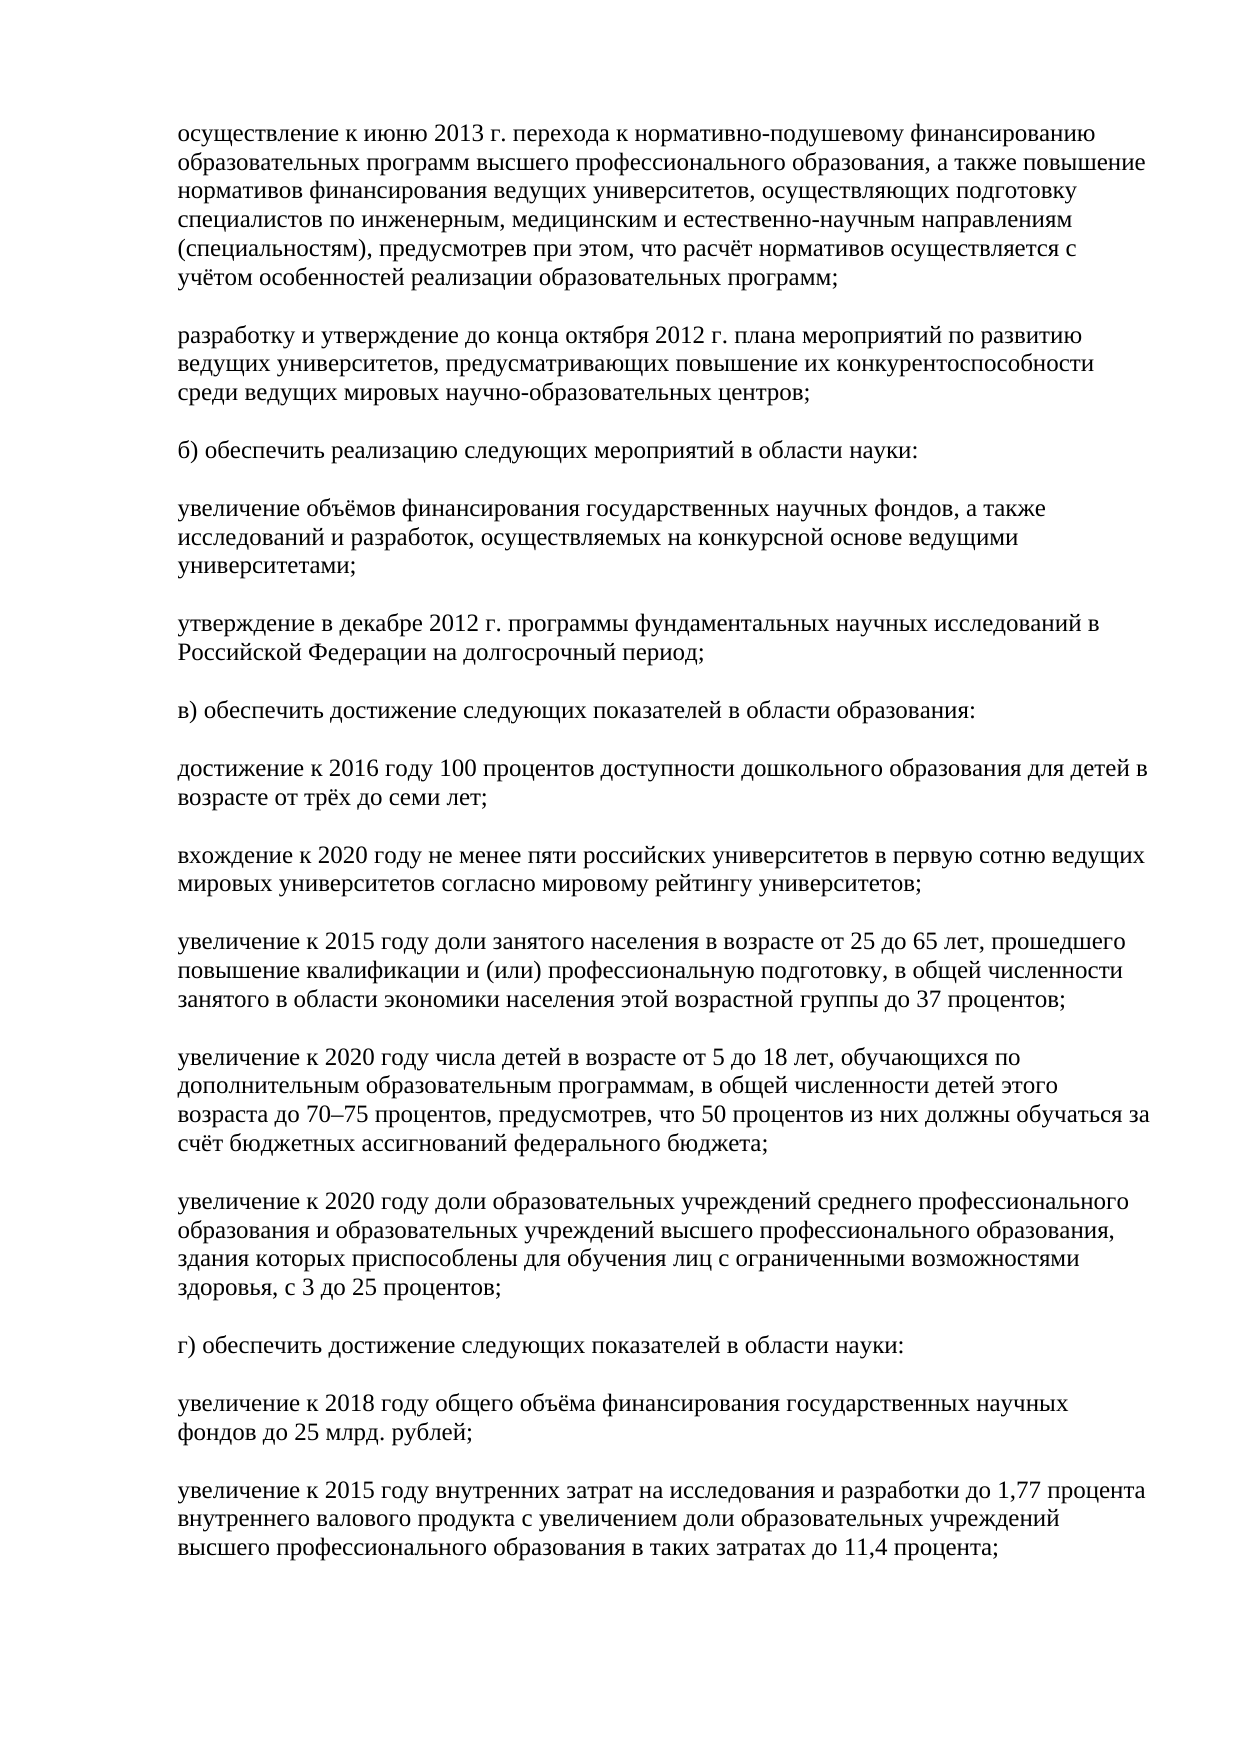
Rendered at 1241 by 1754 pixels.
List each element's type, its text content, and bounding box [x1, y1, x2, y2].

text увеличение к 2020 году доли образовательных учреждений среднего профессионального образования и образовательных учреждений высшего профессионального образования, здания которых приспособлены для обучения лиц с ограниченными возможностями здоровья, с 3 до 25 процентов; [177, 1186, 1152, 1301]
text г) обеспечить достижение следующих показателей в области науки: [177, 1330, 1152, 1359]
text увеличение к 2015 году внутренних затрат на исследования и разработки до 1,77 процента внутреннего валового продукта с увеличением доли образовательных учреждений высшего профессионального образования в таких затратах до 11,4 процента; [177, 1475, 1152, 1561]
text б) обеспечить реализацию следующих мероприятий в области науки: [177, 435, 1152, 464]
text увеличение к 2020 году числа детей в возрасте от 5 до 18 лет, обучающихся по дополнительным образовательным программам, в общей численности детей этого возраста до 70–75 процентов, предусмотрев, что 50 процентов из них должны обучаться за счёт бюджетных ассигнований федерального бюджета; [177, 1042, 1152, 1157]
text вхождение к 2020 году не менее пяти российских университетов в первую сотню ведущих мировых университетов согласно мировому рейтингу университетов; [177, 840, 1152, 897]
text разработку и утверждение до конца октября . плана мероприятий по развитию ведущих университетов, предусматривающих повышение их конкурентоспособности среди ведущих мировых научно-образовательных центров; [177, 320, 1152, 406]
text увеличение к 2015 году доли занятого населения в возрасте от 25 до 65 лет, прошедшего повышение квалификации и (или) профессиональную подготовку, в общей численности занятого в области экономики населения этой возрастной группы до 37 процентов; [177, 926, 1152, 1013]
text осуществление к июню . перехода к нормативно-подушевому финансированию образовательных программ высшего профессионального образования, а также повышение нормативов финансирования ведущих университетов, осуществляющих подготовку специалистов по инженерным, медицинским и естественно-научным направлениям (специальностям), предусмотрев при этом, что расчёт нормативов осуществляется с учётом особенностей реализации образовательных программ; [177, 118, 1152, 291]
text увеличение к 2018 году общего объёма финансирования государственных научных фондов до 25 млрд. рублей; [177, 1388, 1152, 1446]
text утверждение в декабре . программы фундаментальных научных исследований в Российской Федерации на долгосрочный период; [177, 608, 1152, 666]
text в) обеспечить достижение следующих показателей в области образования: [177, 695, 1152, 724]
text достижение к 2016 году 100 процентов доступности дошкольного образования для детей в возрасте от трёх до семи лет; [177, 753, 1152, 811]
text увеличение объёмов финансирования государственных научных фондов, а также исследований и разработок, осуществляемых на конкурсной основе ведущими университетами; [177, 493, 1152, 579]
